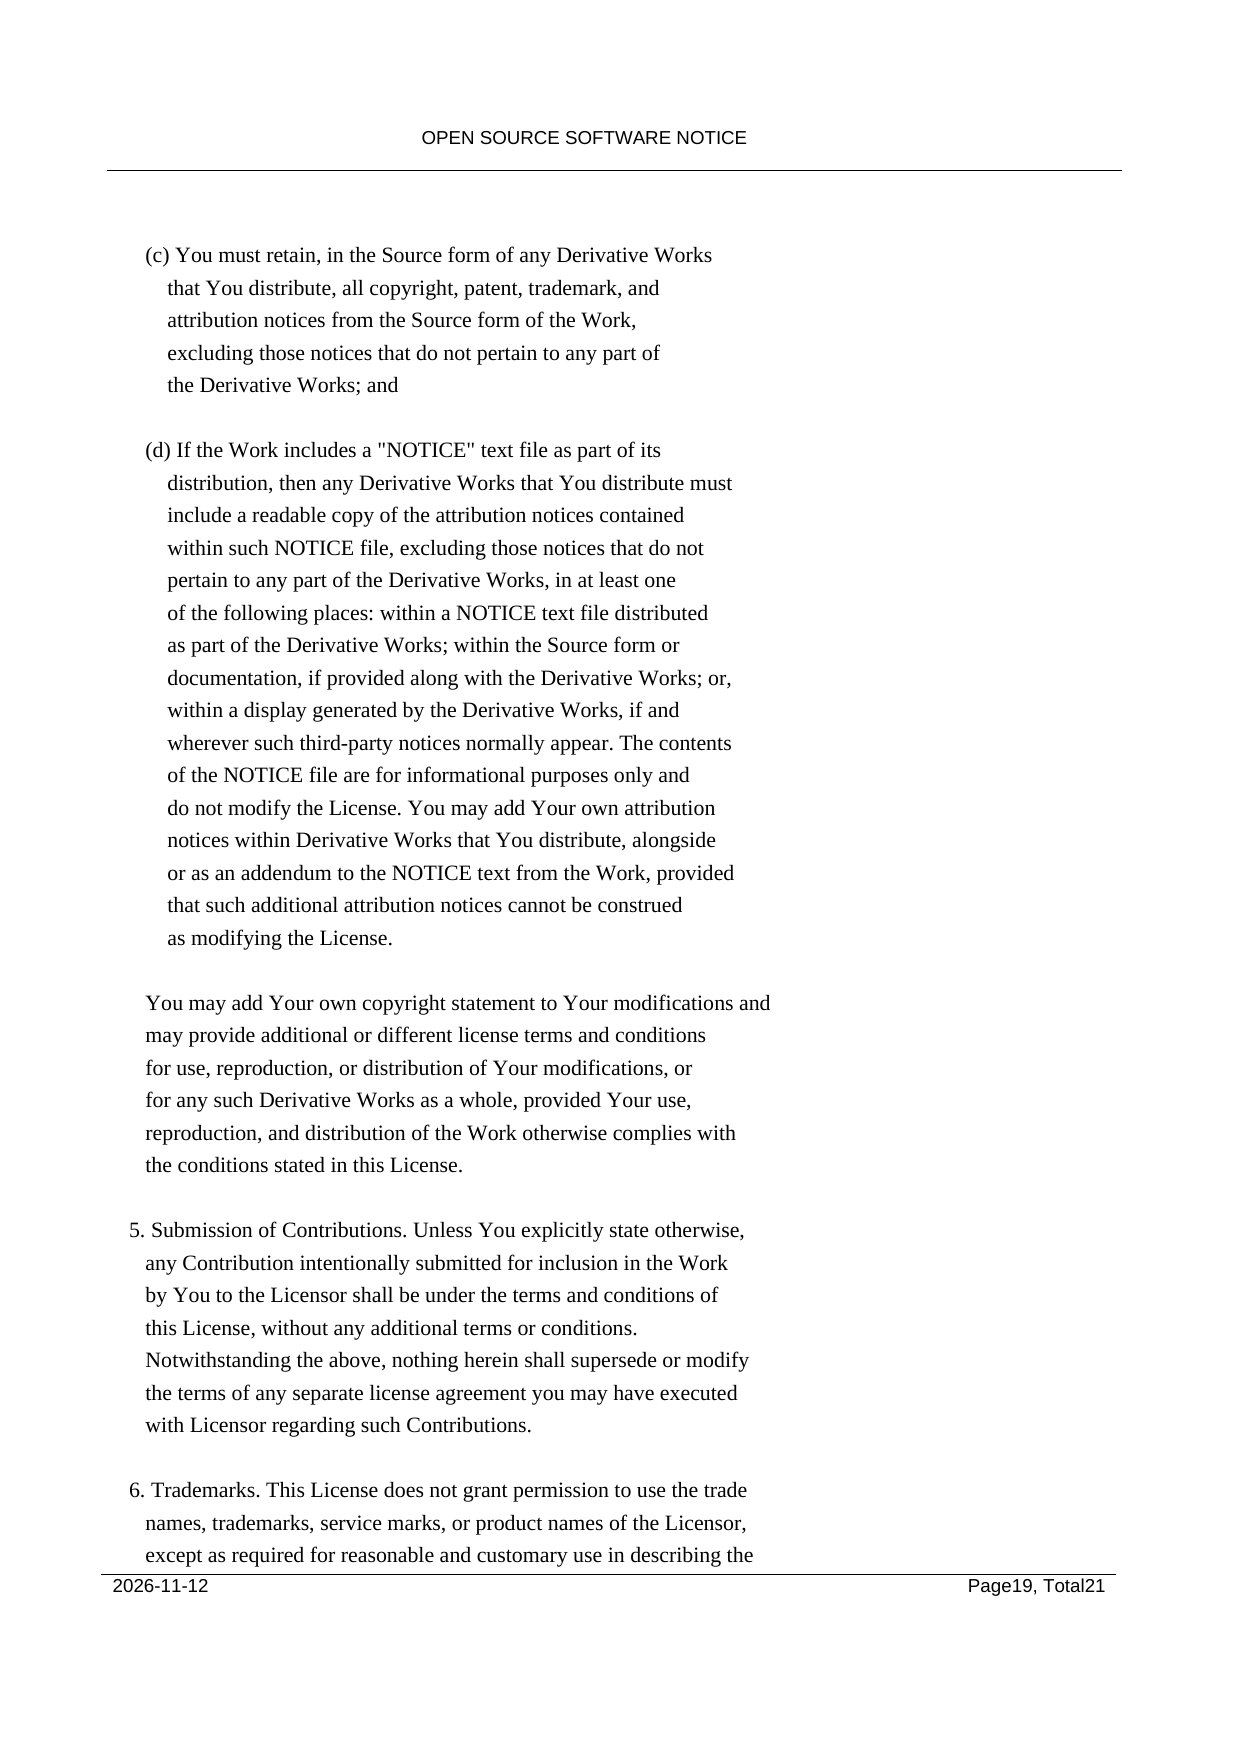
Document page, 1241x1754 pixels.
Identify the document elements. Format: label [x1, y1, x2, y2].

text [112, 206, 1128, 1571]
